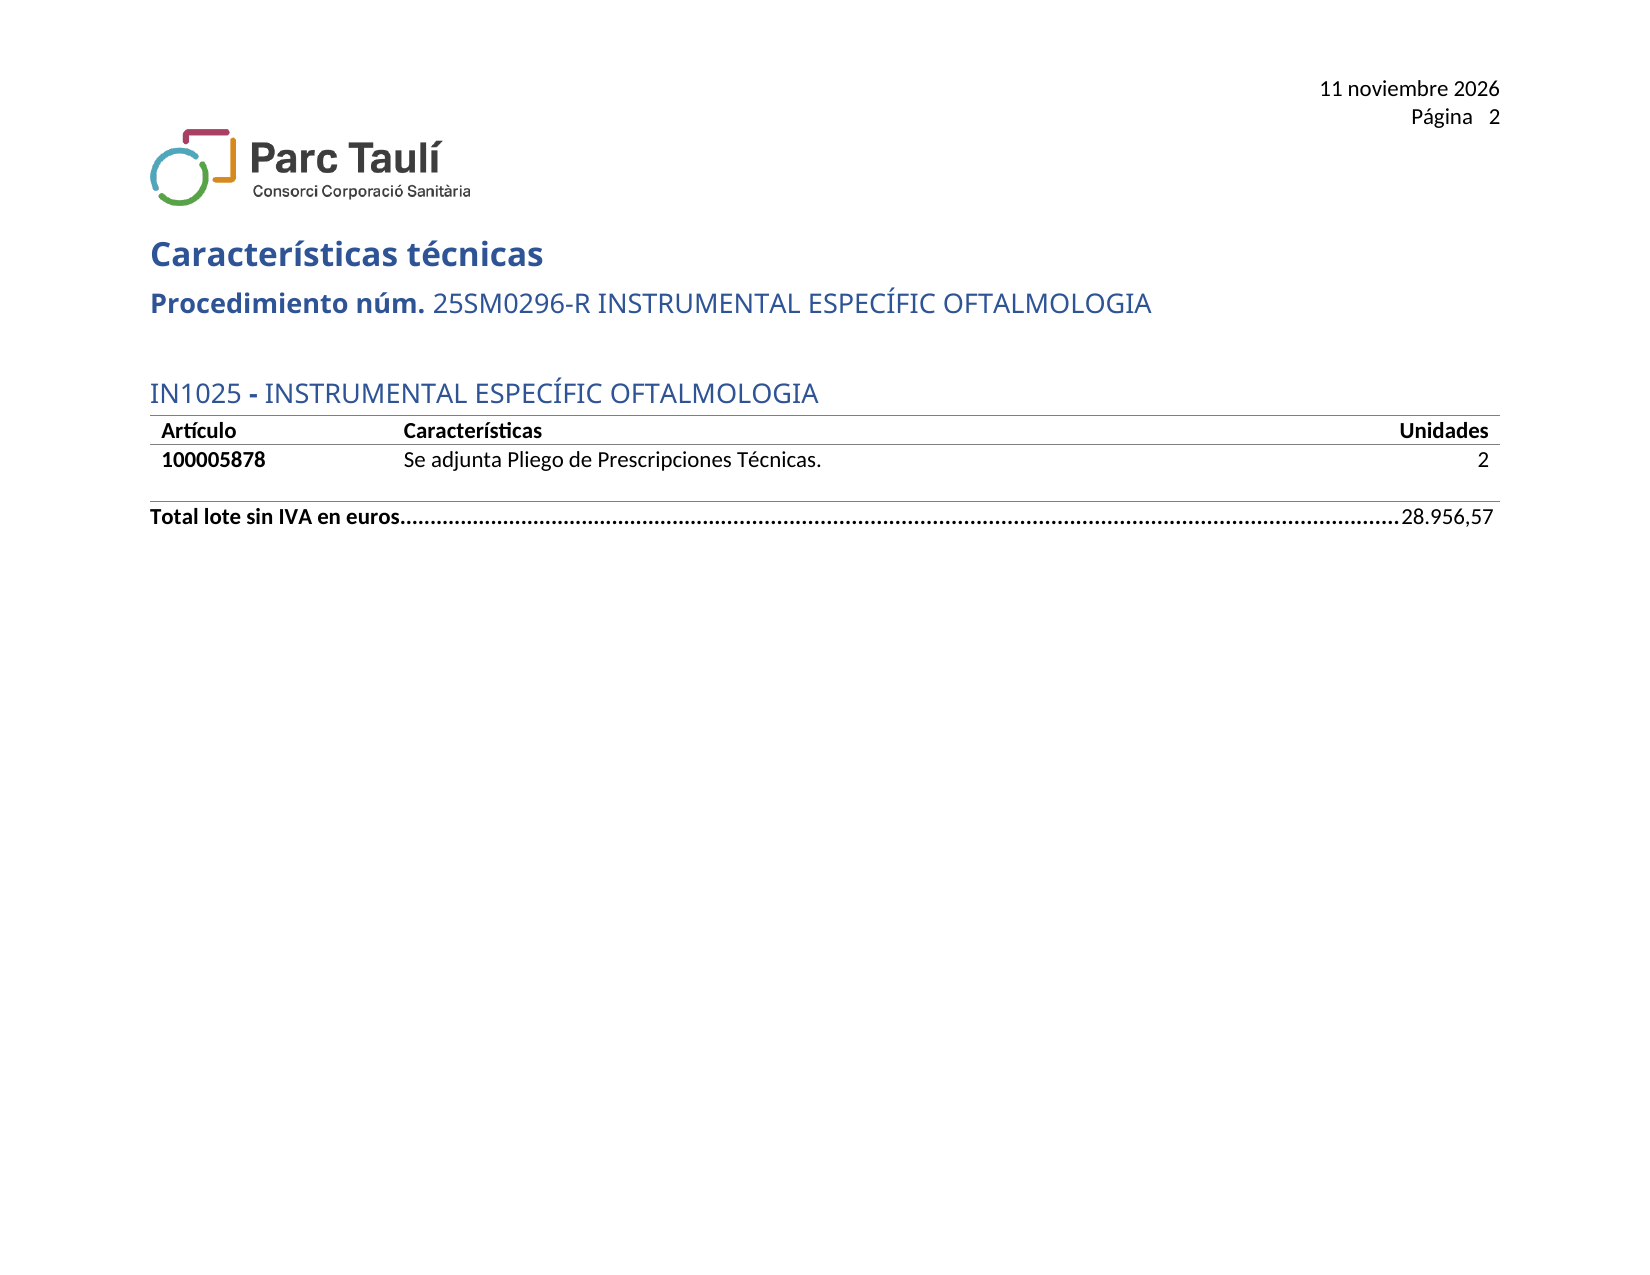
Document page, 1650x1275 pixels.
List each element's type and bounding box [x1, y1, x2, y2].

picture [150, 129, 470, 206]
